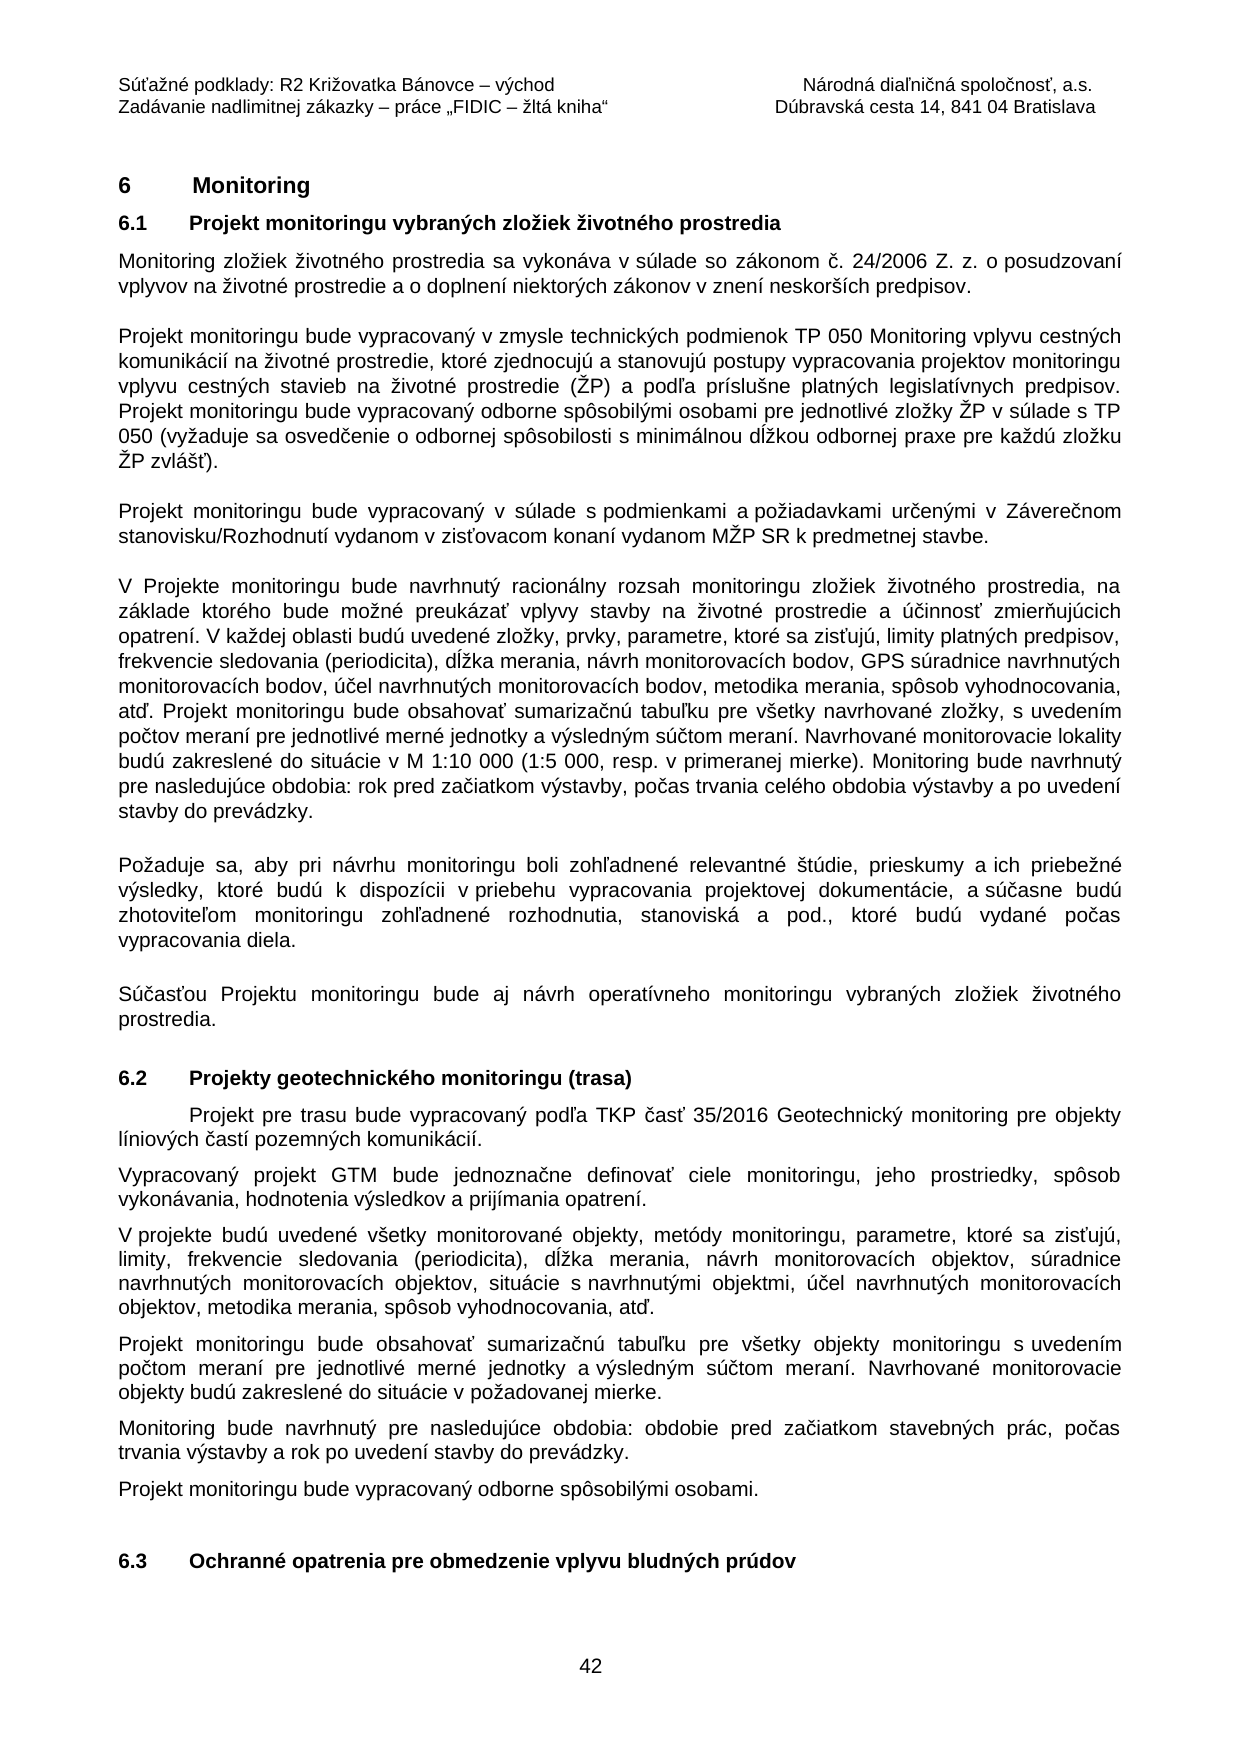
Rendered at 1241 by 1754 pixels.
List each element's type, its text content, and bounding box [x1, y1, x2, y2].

text Projekt pre trasu bude vypracovaný podľa TKP časť 35/2016 Geotechnický monitoring pre objekty líniových častí pozemných komunikácií. [118, 1102, 1122, 1150]
text Projekt monitoringu bude vypracovaný v súlade s podmienkami a požiadavkami určenými v Záverečnom stanovisku/Rozhodnutí vydanom v zisťovacom konaní vydanom MŽP SR k predmetnej stavbe. [118, 498, 1122, 548]
text Súčasťou Projektu monitoringu bude aj návrh operatívneho monitoringu vybraných zložiek životného prostredia. [118, 981, 1122, 1031]
text Projekt monitoringu bude vypracovaný v zmysle technických podmienok TP 050 Monitoring vplyvu cestných komunikácií na životné prostredie, ktoré zjednocujú a stanovujú postupy vypracovania projektov monitoringu vplyvu cestných stavieb na životné prostredie (ŽP) a podľa príslušne platných legislatívnych predpisov. Projekt monitoringu bude vypracovaný odborne spôsobilými osobami pre jednotlivé zložky ŽP v súlade s TP 050 (vyžaduje sa osvedčenie o odbornej spôsobilosti s minimálnou dĺžkou odbornej praxe pre každú zložku ŽP zvlášť). [118, 323, 1122, 473]
text 6.2 Projekty geotechnického monitoringu (trasa) [118, 1066, 1122, 1090]
text V projekte budú uvedené všetky monitorované objekty, metódy monitoringu, parametre, ktoré sa zisťujú, limity, frekvencie sledovania (periodicita), dĺžka merania, návrh monitorovacích objektov, súradnice navrhnutých monitorovacích objektov, situácie s navrhnutými objektmi, účel navrhnutých monitorovacích objektov, metodika merania, spôsob vyhodnocovania, atď. [118, 1223, 1122, 1319]
text Monitoring zložiek životného prostredia sa vykonáva v súlade so zákonom č. 24/2006 Z. z. o posudzovaní vplyvov na životné prostredie a o doplnení niektorých zákonov v znení neskorších predpisov. [118, 248, 1122, 298]
subtitle 6.1 Projekt monitoringu vybraných zložiek životného prostredia [118, 211, 1122, 236]
text Vypracovaný projekt GTM bude jednoznačne definovať ciele monitoringu, jeho prostriedky, spôsob vykonávania, hodnotenia výsledkov a prijímania opatrení. [118, 1163, 1122, 1211]
text Projekt monitoringu bude vypracovaný odborne spôsobilými osobami. [118, 1476, 1122, 1500]
text V Projekte monitoringu bude navrhnutý racionálny rozsah monitoringu zložiek životného prostredia, na základe ktorého bude možné preukázať vplyvy stavby na životné prostredie a účinnosť zmierňujúcich opatrení. V každej oblasti budú uvedené zložky, prvky, parametre, ktoré sa zisťujú, limity platných predpisov, frekvencie sledovania (periodicita), dĺžka merania, návrh monitorovacích bodov, GPS súradnice navrhnutých monitorovacích bodov, účel navrhnutých monitorovacích bodov, metodika merania, spôsob vyhodnocovania, atď. Projekt monitoringu bude obsahovať sumarizačnú tabuľku pre všetky navrhované zložky, s uvedením počtov meraní pre jednotlivé merné jednotky a výsledným súčtom meraní. Navrhované monitorovacie lokality budú zakreslené do situácie v M 1:10 000 (1:5 000, resp. v primeranej mierke). Monitoring bude navrhnutý pre nasledujúce obdobia: rok pred začiatkom výstavby, počas trvania celého obdobia výstavby a po uvedení stavby do prevádzky. [118, 573, 1122, 823]
text Projekt monitoringu bude obsahovať sumarizačnú tabuľku pre všetky objekty monitoringu s uvedením počtom meraní pre jednotlivé merné jednotky a výsledným súčtom meraní. Navrhované monitorovacie objekty budú zakreslené do situácie v požadovanej mierke. [118, 1332, 1122, 1403]
text Monitoring bude navrhnutý pre nasledujúce obdobia: obdobie pred začiatkom stavebných prác, počas trvania výstavby a rok po uvedení stavby do prevádzky. [118, 1416, 1122, 1464]
text 6.3 Ochranné opatrenia pre obmedzenie vplyvu bludných prúdov [118, 1549, 1122, 1573]
text Požaduje sa, aby pri návrhu monitoringu boli zohľadnené relevantné štúdie, prieskumy a ich priebežné výsledky, ktoré budú k dispozícii v priebehu vypracovania projektovej dokumentácie, a súčasne budú zhotoviteľom monitoringu zohľadnené rozhodnutia, stanoviská a pod., ktoré budú vydané počas vypracovania diela. [118, 852, 1122, 952]
text 6 Monitoring [118, 172, 1122, 198]
